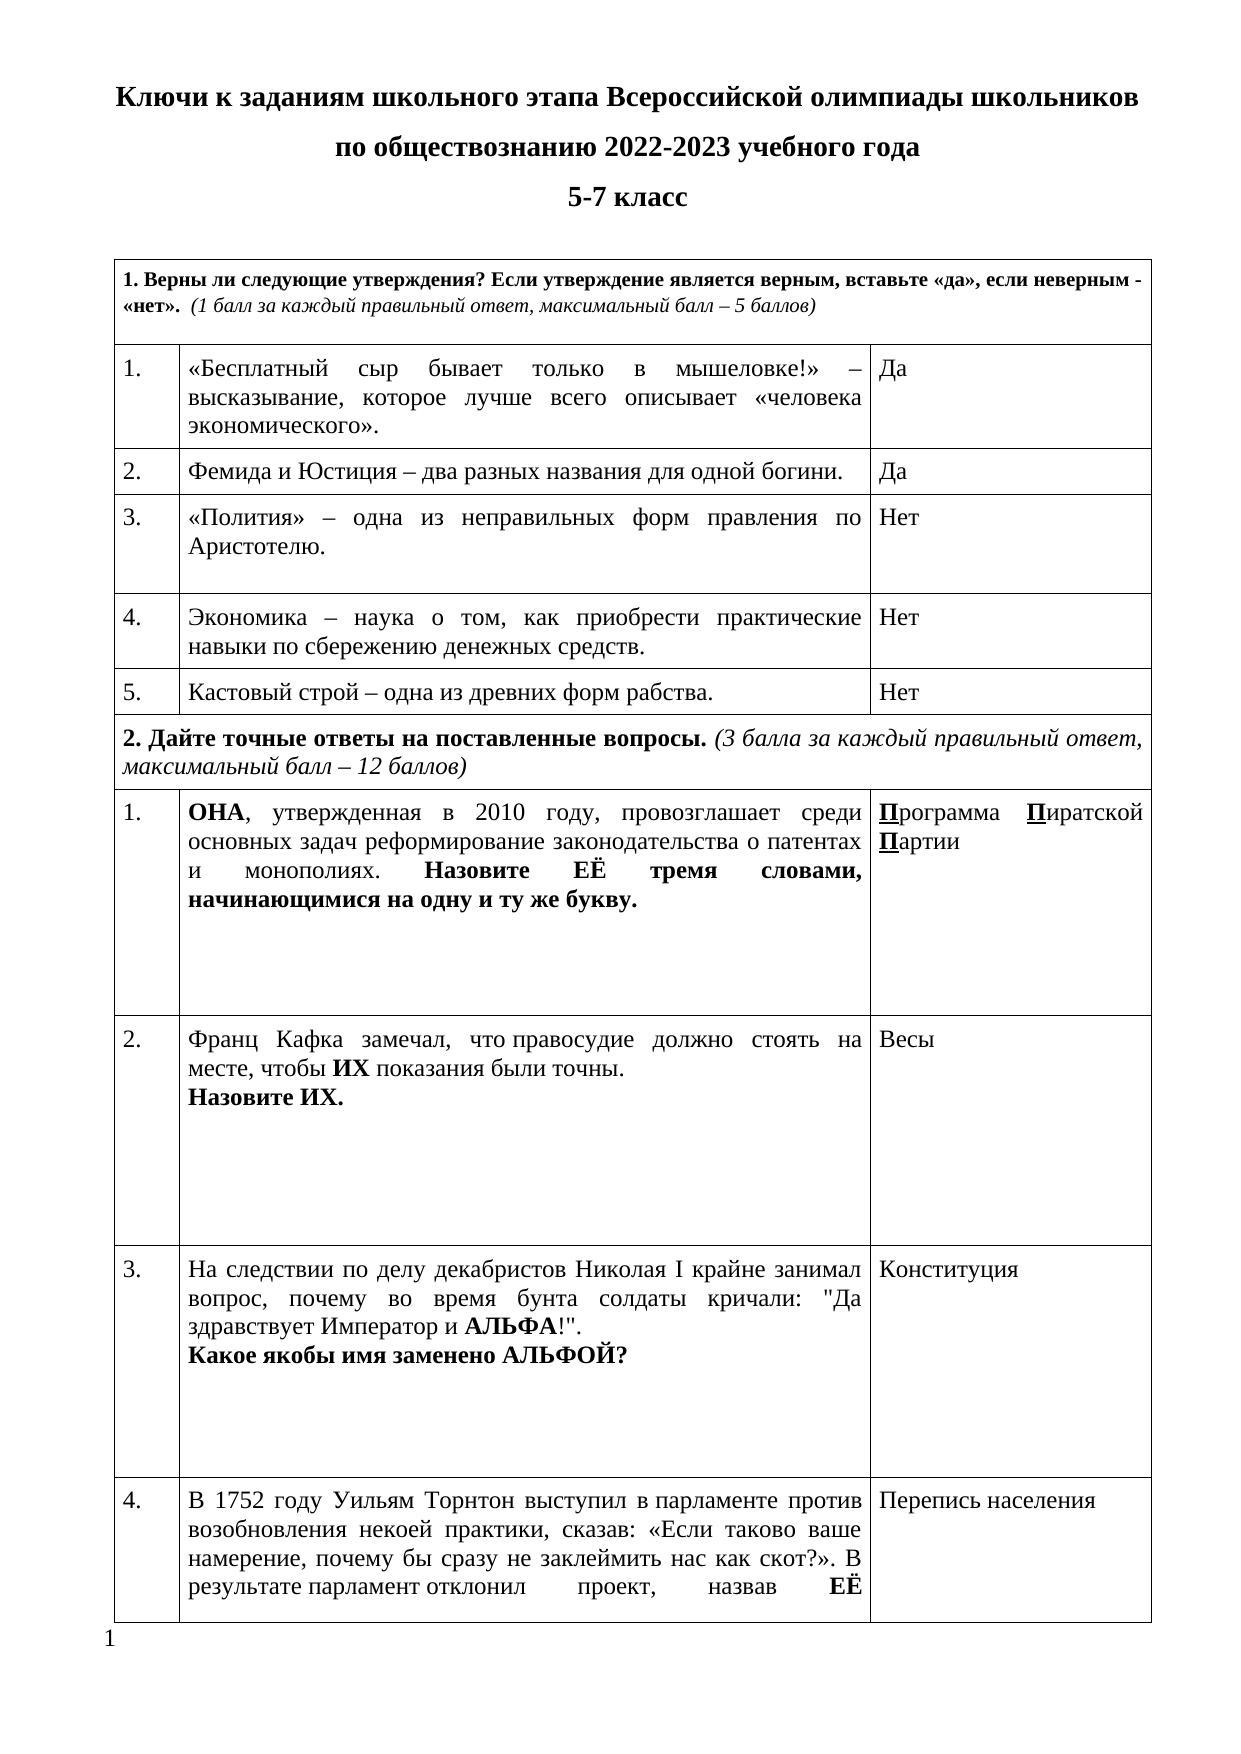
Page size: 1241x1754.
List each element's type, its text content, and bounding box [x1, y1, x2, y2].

table_cell Конституция [871, 1246, 1151, 1476]
table_cell Перепись населения [871, 1478, 1151, 1622]
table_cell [180, 1478, 870, 1622]
table_cell ОНА, утвержденная в 2010 году, провозглашает среди основных задач реформирование законодательства о патентах и монополиях. Назовите ЕЁ тремя словами, начинающимися на одну и ту же букву. [180, 790, 870, 1015]
table_cell 1. [115, 790, 179, 1015]
text Ключи к заданиям школьного этапа Всероссийской олимпиады школьников по обществознанию 2022-2023 учебного года [103, 79, 1152, 163]
table_header 1. Верны ли следующие утверждения? Если утверждение является верным, вставьте «да», если неверным - «нет». (1 балл за каждый правильный ответ, максимальный балл – 5 баллов) [115, 260, 1151, 344]
table_cell 3. [115, 1246, 179, 1476]
table_cell Нет [871, 495, 1151, 593]
table_cell «Полития» – одна из неправильных форм правления по Аристотелю. [180, 495, 870, 593]
table_cell Франц Кафка замечал, что правосудие должно стоять на месте, чтобы ИХ показания были точны. Назовите ИХ. [180, 1016, 870, 1245]
table_cell 4. [115, 1478, 179, 1622]
table_cell 5. [115, 669, 179, 714]
table_cell Нет [871, 669, 1151, 714]
table_cell Да [871, 449, 1151, 493]
table_cell Программа Пиратской Партии [871, 790, 1151, 1015]
table_cell «Бесплатный сыр бывает только в мышеловке!» – высказывание, которое лучше всего описывает «человека экономического». [180, 345, 870, 448]
table_cell 1. [115, 345, 179, 448]
table_cell 4. [115, 594, 179, 668]
text 5-7 класс [103, 179, 1152, 213]
table_cell 3. [115, 495, 179, 593]
table_cell Фемида и Юстиция – два разных названия для одной богини. [180, 449, 870, 493]
table_cell 2. Дайте точные ответы на поставленные вопросы. (3 балла за каждый правильный ответ, максимальный балл – 12 баллов) [115, 715, 1151, 788]
table_cell Весы [871, 1016, 1151, 1245]
table_cell 2. [115, 449, 179, 493]
table_cell Да [871, 345, 1151, 448]
table_cell Нет [871, 594, 1151, 668]
table_cell Экономика – наука о том, как приобрести практические навыки по сбережению денежных средств. [180, 594, 870, 668]
table_cell 2. [115, 1016, 179, 1245]
table_cell На следствии по делу декабристов Николая I крайне занимал вопрос, почему во время бунта солдаты кричали: "Да здравствует Император и АЛЬФА!". Какое якобы имя заменено АЛЬФОЙ? [180, 1246, 870, 1476]
table_cell Кастовый строй – одна из древних форм рабства. [180, 669, 870, 714]
